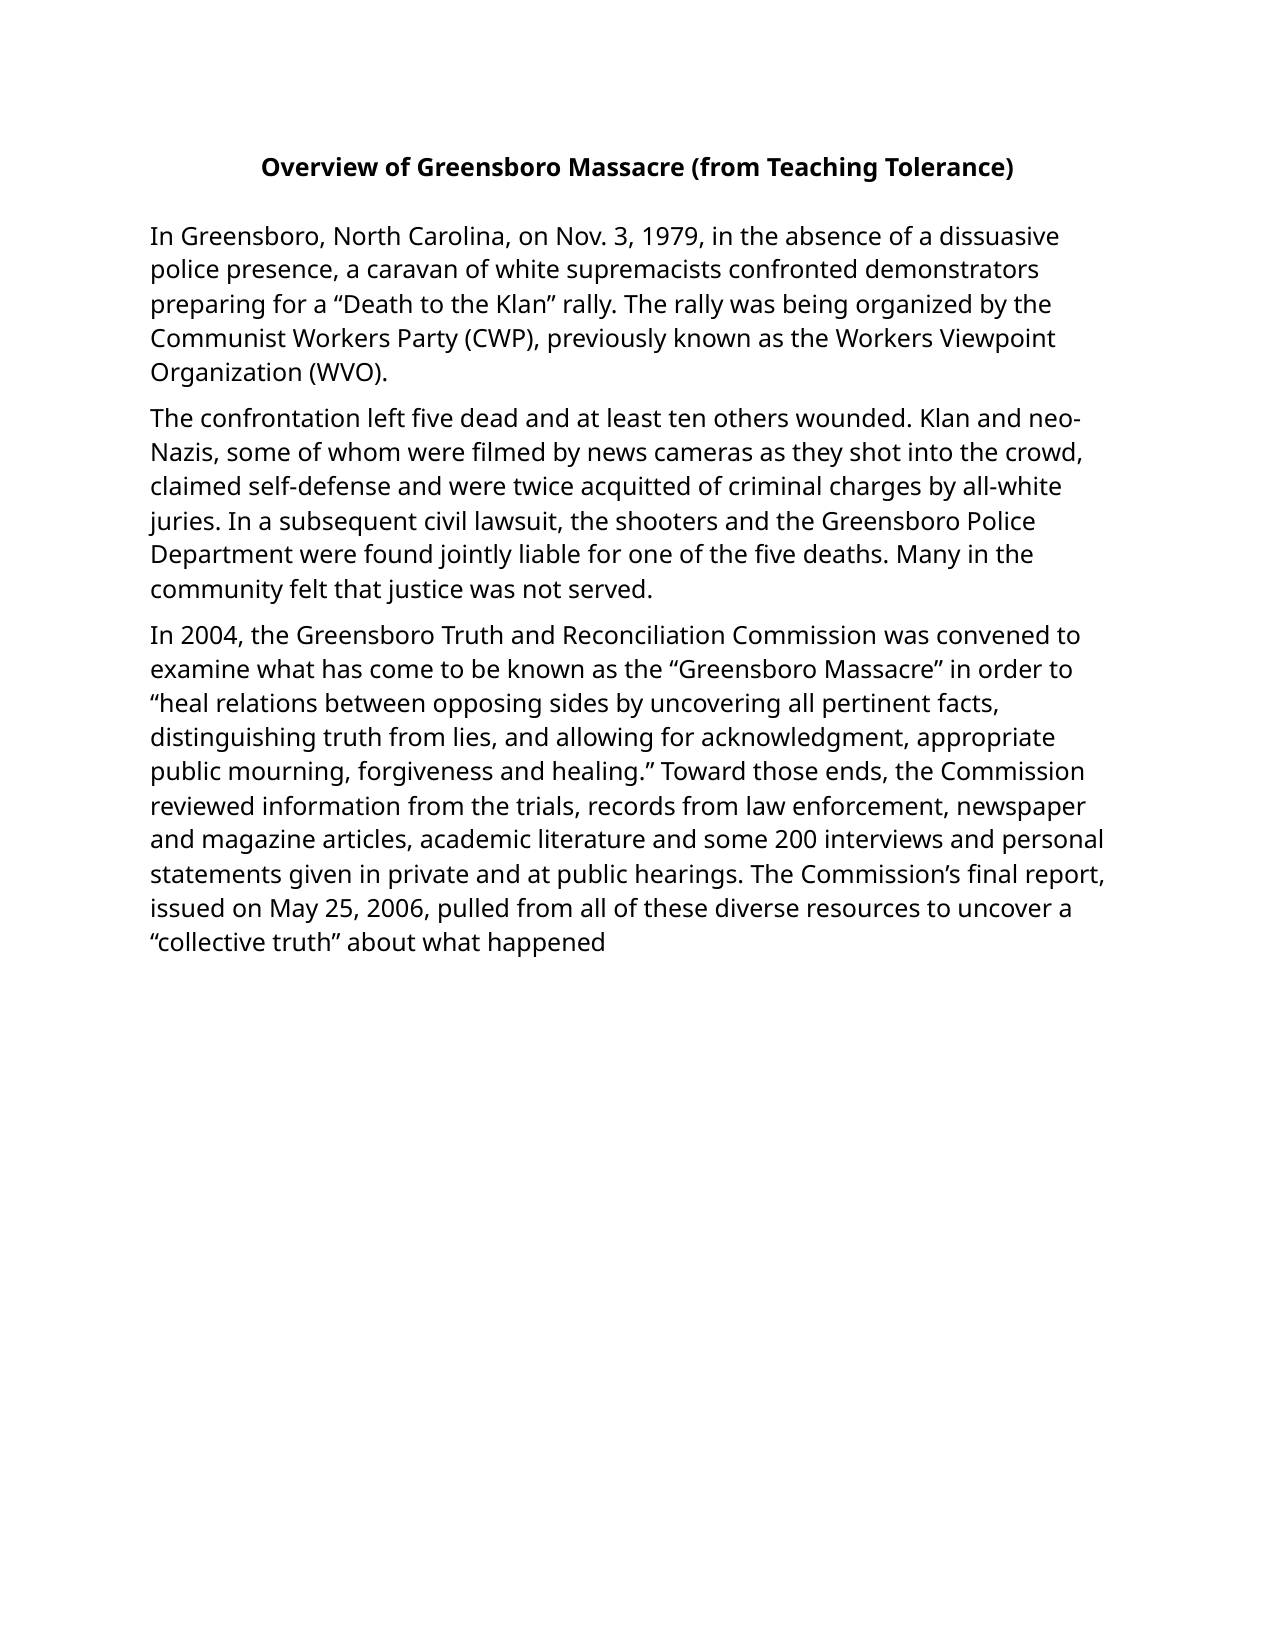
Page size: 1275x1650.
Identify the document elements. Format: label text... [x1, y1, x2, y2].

text In 2004, the Greensboro Truth and Reconciliation Commission was convened to examine what has come to be known as the “Greensboro Massacre” in order to “heal relations between opposing sides by uncovering all pertinent facts, distinguishing truth from lies, and allowing for acknowledgment, appropriate public mourning, forgiveness and healing.” Toward those ends, the Commission reviewed information from the trials, records from law enforcement, newspaper and magazine articles, academic literature and some 200 interviews and personal statements given in private and at public hearings. The Commission’s final report, issued on May 25, 2006, pulled from all of these diverse resources to uncover a “collective truth” about what happened [150, 618, 1125, 958]
text In Greensboro, North Carolina, on Nov. 3, 1979, in the absence of a dissuasive police presence, a caravan of white supremacists confronted demonstrators preparing for a “Death to the Klan” rally. The rally was being organized by the Communist Workers Party (CWP), previously known as the Workers Viewpoint Organization (WVO). [150, 218, 1125, 388]
text The confrontation left five dead and at least ten others wounded. Klan and neo-Nazis, some of whom were filmed by news cameras as they shot into the crowd, claimed self-defense and were twice acquitted of criminal charges by all-white juries. In a subsequent civil lawsuit, the shooters and the Greensboro Police Department were found jointly liable for one of the five deaths. Many in the community felt that justice was not served. [150, 401, 1125, 605]
text Overview of Greensboro Massacre (from Teaching Tolerance) [150, 150, 1125, 184]
